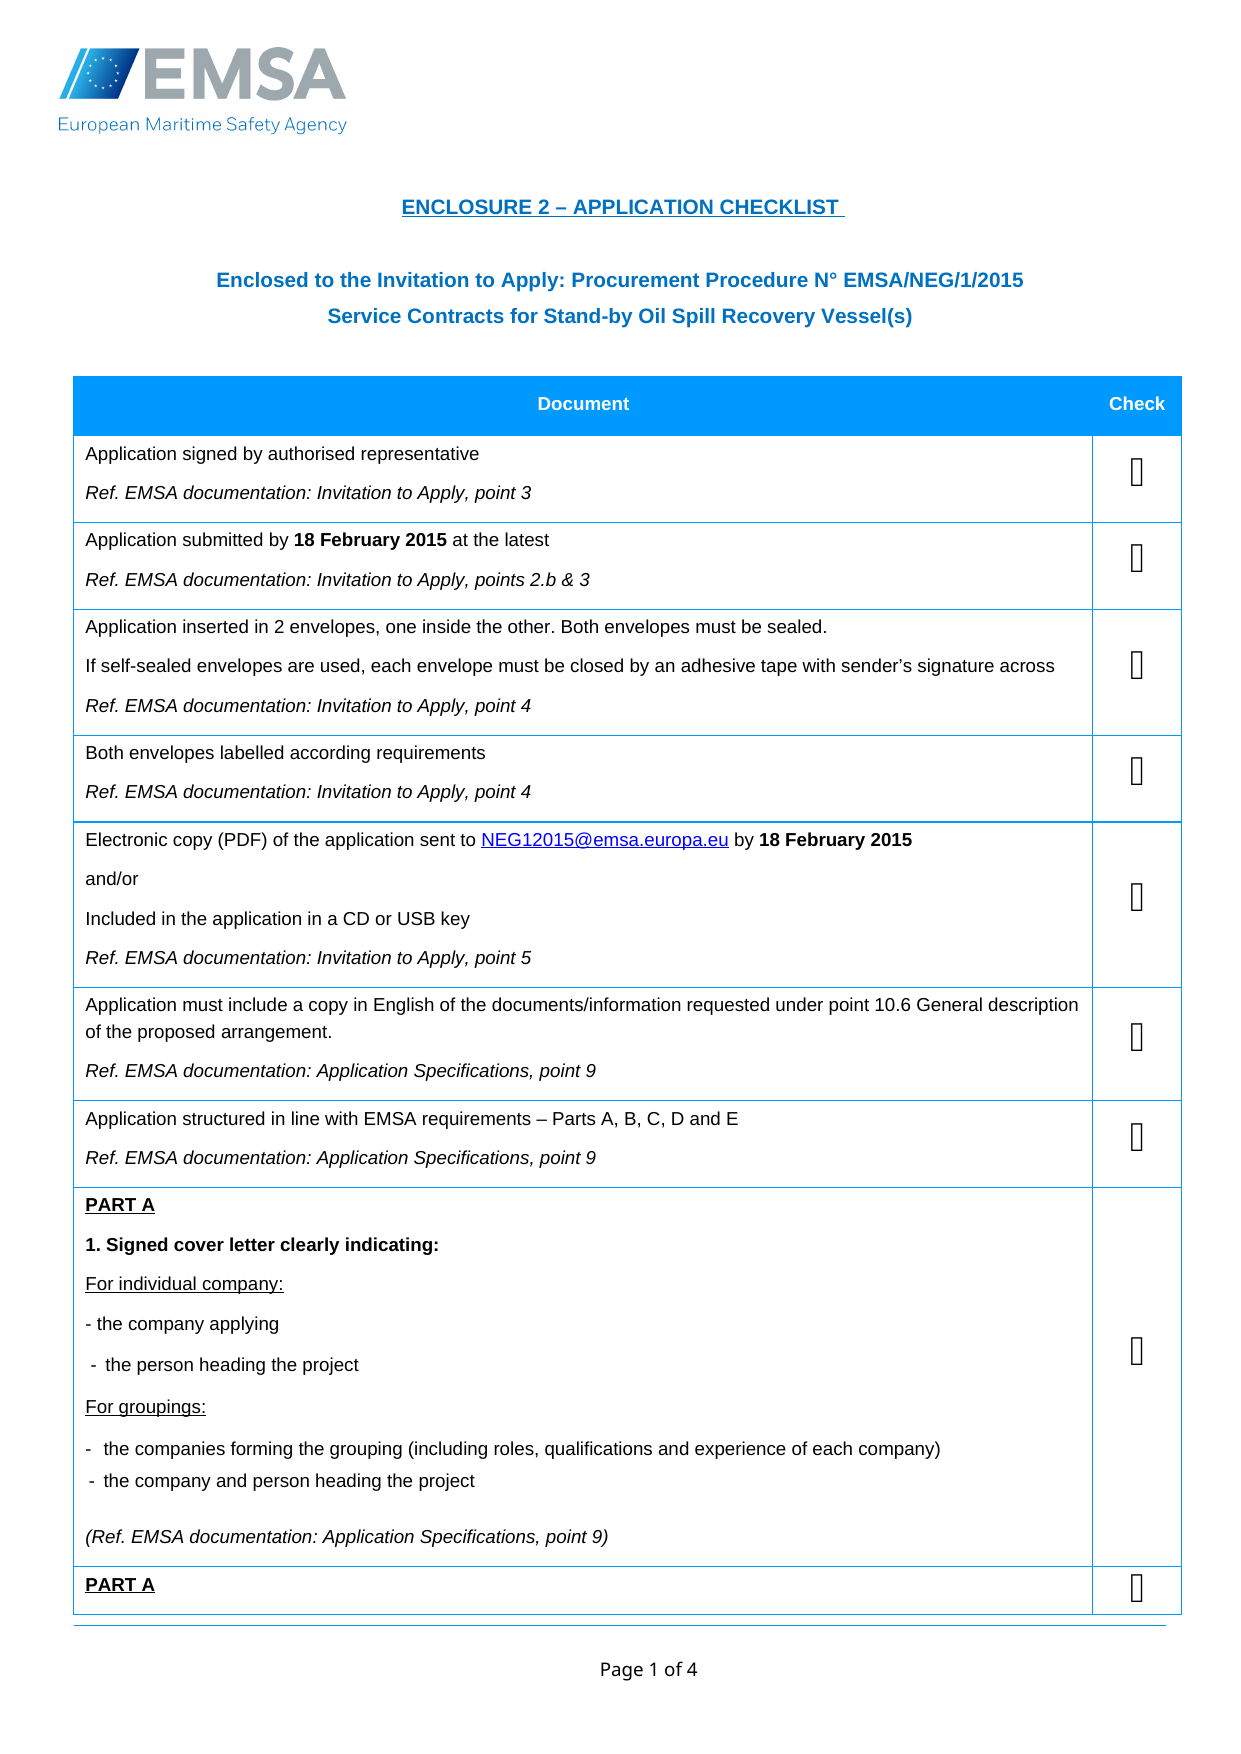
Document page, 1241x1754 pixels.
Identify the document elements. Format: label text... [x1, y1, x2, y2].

text ENCLOSURE 2 – APPLICATION CHECKLIST [133, 195, 1107, 219]
table_cell Application inserted in 2 envelopes, one inside the other. Both envelopes must be sealed. If self-sealed envelopes are used, each envelope must be closed by an adhesive tape with sender’s signature across Ref. EMSA documentation: Invitation to Apply, point 4 [74, 610, 1092, 735]
table_cell [1093, 1101, 1181, 1187]
table_cell Electronic copy (PDF) of the application sent to NEG12015@emsa.europa.eu by 18 February 2015 and/or Included in the application in a CD or USB key Ref. EMSA documentation: Invitation to Apply, point 5 [74, 823, 1092, 987]
table_cell Application signed by authorised representative Ref. EMSA documentation: Invitation to Apply, point 3 [74, 436, 1092, 522]
picture [59, 47, 348, 177]
table_cell [1093, 436, 1181, 522]
table_cell [1093, 1567, 1181, 1613]
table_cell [74, 1567, 1092, 1613]
text Enclosed to the Invitation to Apply: Procurement Procedure N° EMSA/NEG/1/2015 [133, 267, 1107, 291]
table_cell [1093, 1188, 1181, 1566]
table_cell Application submitted by 18 February 2015 at the latest Ref. EMSA documentation: Invitation to Apply, points 2.b & 3 [74, 523, 1092, 609]
table_cell Both envelopes labelled according requirements Ref. EMSA documentation: Invitation to Apply, point 4 [74, 736, 1092, 821]
table_header Check [1093, 377, 1181, 435]
text Service Contracts for Stand-by Oil Spill Recovery Vessel(s) [133, 304, 1107, 328]
table_header Document [74, 377, 1092, 435]
table_cell Application structured in line with EMSA requirements – Parts A, B, C, D and E Ref. EMSA documentation: Application Specifications, point 9 [74, 1101, 1092, 1187]
table_cell Application must include a copy in English of the documents/information requested under point 10.6 General description of the proposed arrangement. Ref. EMSA documentation: Application Specifications, point 9 [74, 988, 1092, 1100]
table_cell PART A 1. Signed cover letter clearly indicating: For individual company: - the company applying the person heading the project For groupings: the companies forming the grouping (including roles, qualifications and experience of each company) the company and person heading the project (Ref. EMSA documentation: Application Specifications, point 9) [74, 1188, 1092, 1566]
table_cell [1093, 610, 1181, 735]
table_cell [1093, 823, 1181, 987]
table_cell [1093, 523, 1181, 609]
table_cell [1093, 988, 1181, 1100]
table_cell [1093, 736, 1181, 821]
